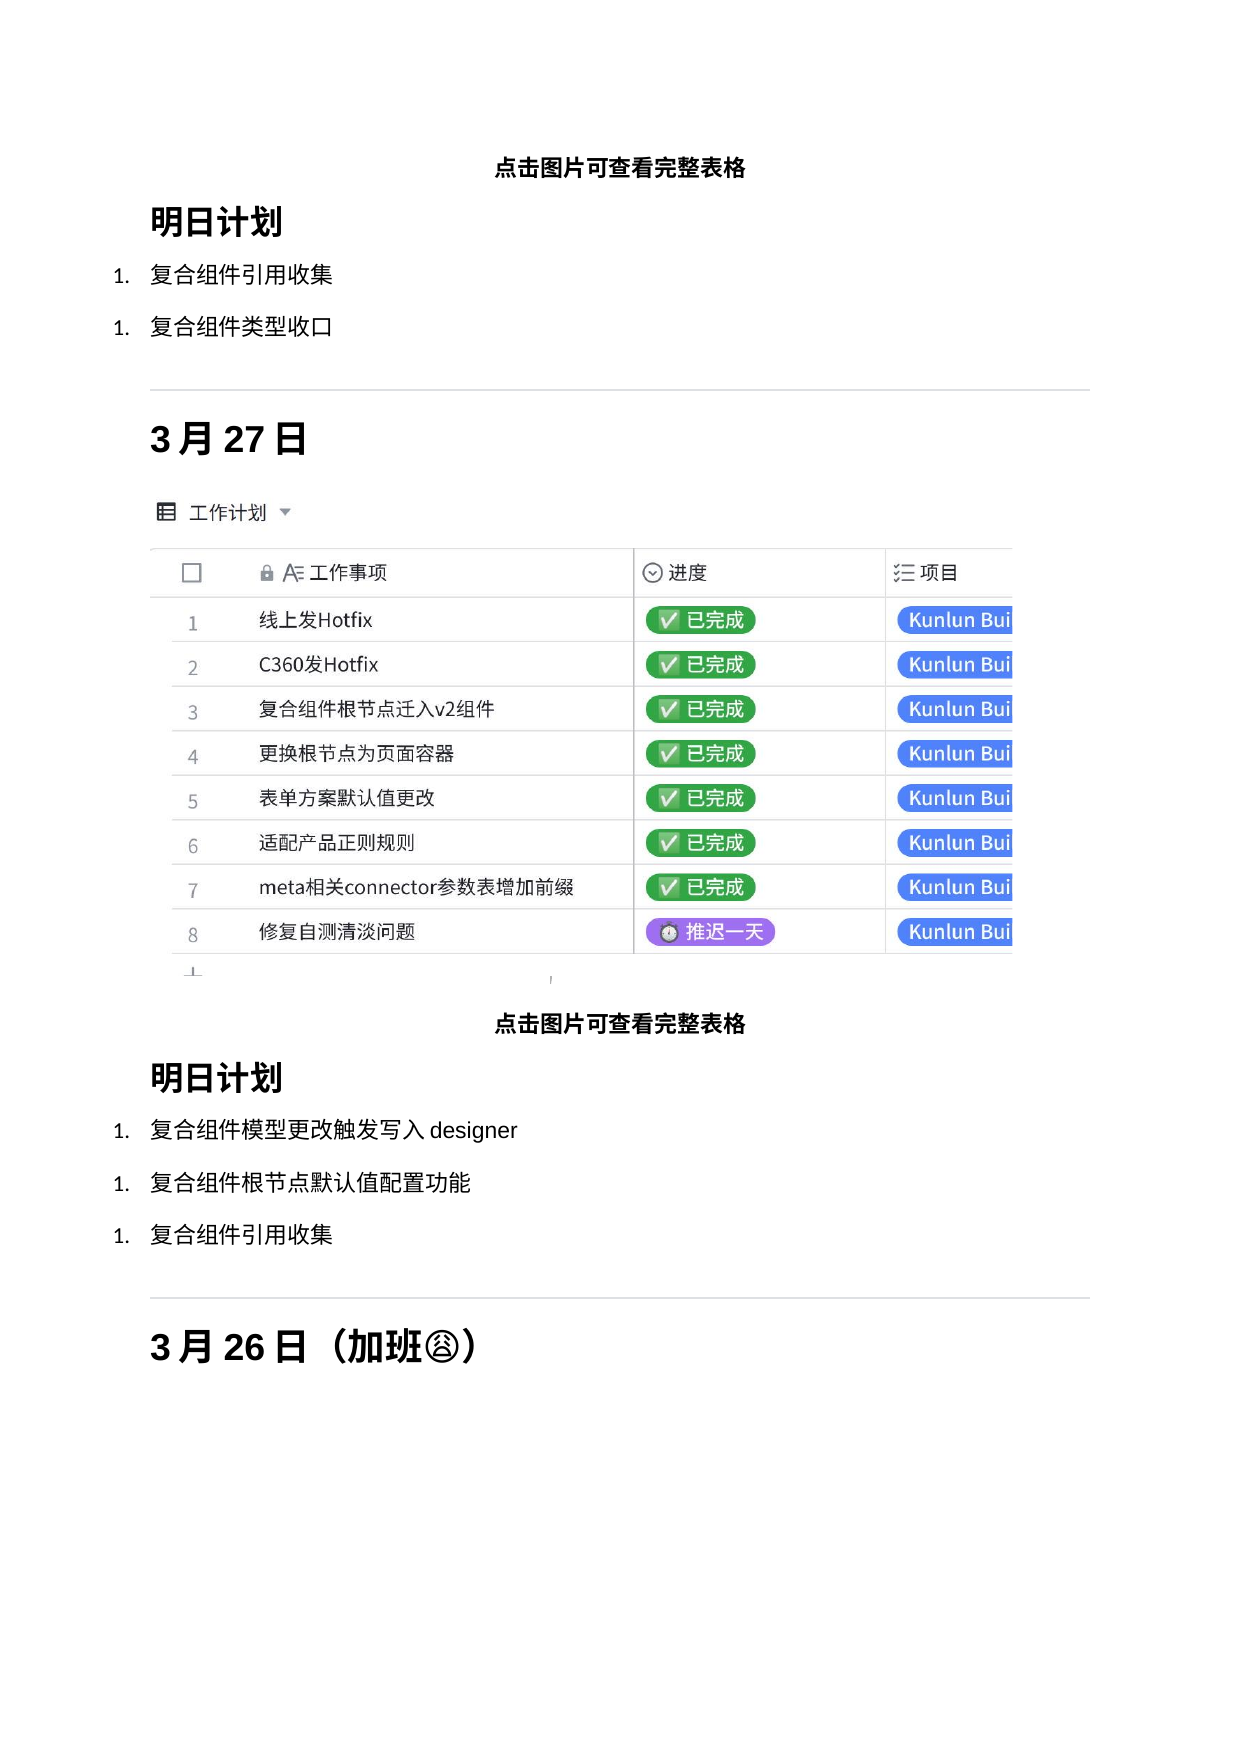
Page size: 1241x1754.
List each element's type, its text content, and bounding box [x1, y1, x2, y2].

text 点击图片可查看完整表格 [150, 150, 1090, 183]
list 复合组件引用收集 [112, 1217, 1090, 1250]
picture [150, 475, 1013, 976]
list 复合组件根节点默认值配置功能 [112, 1165, 1090, 1198]
list 复合组件类型收口 [112, 309, 1090, 342]
list 复合组件模型更改触发写入designer [112, 1112, 1090, 1146]
list 复合组件引用收集 [112, 256, 1090, 290]
text 点击图片可查看完整表格 [150, 1006, 1090, 1039]
